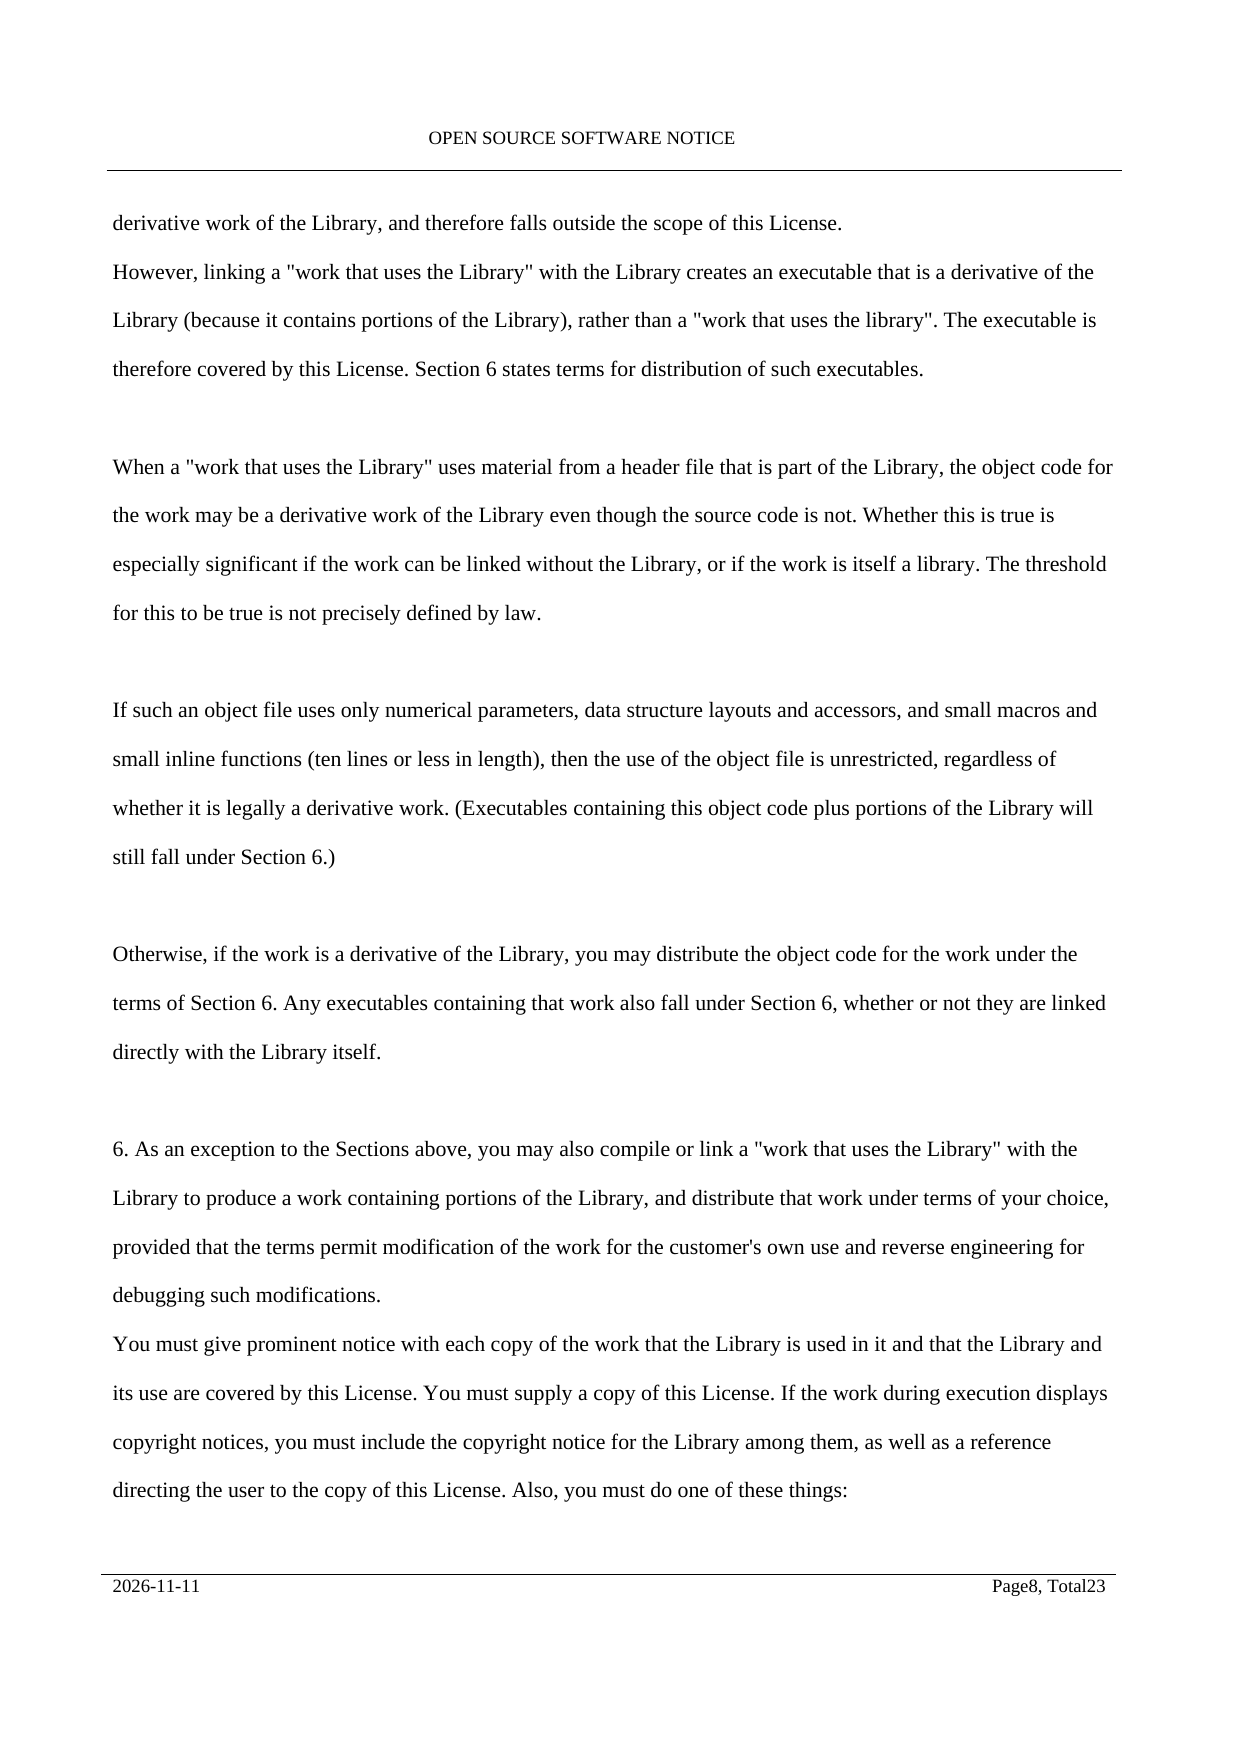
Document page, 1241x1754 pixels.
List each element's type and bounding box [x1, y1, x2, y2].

text [112, 206, 1128, 1506]
